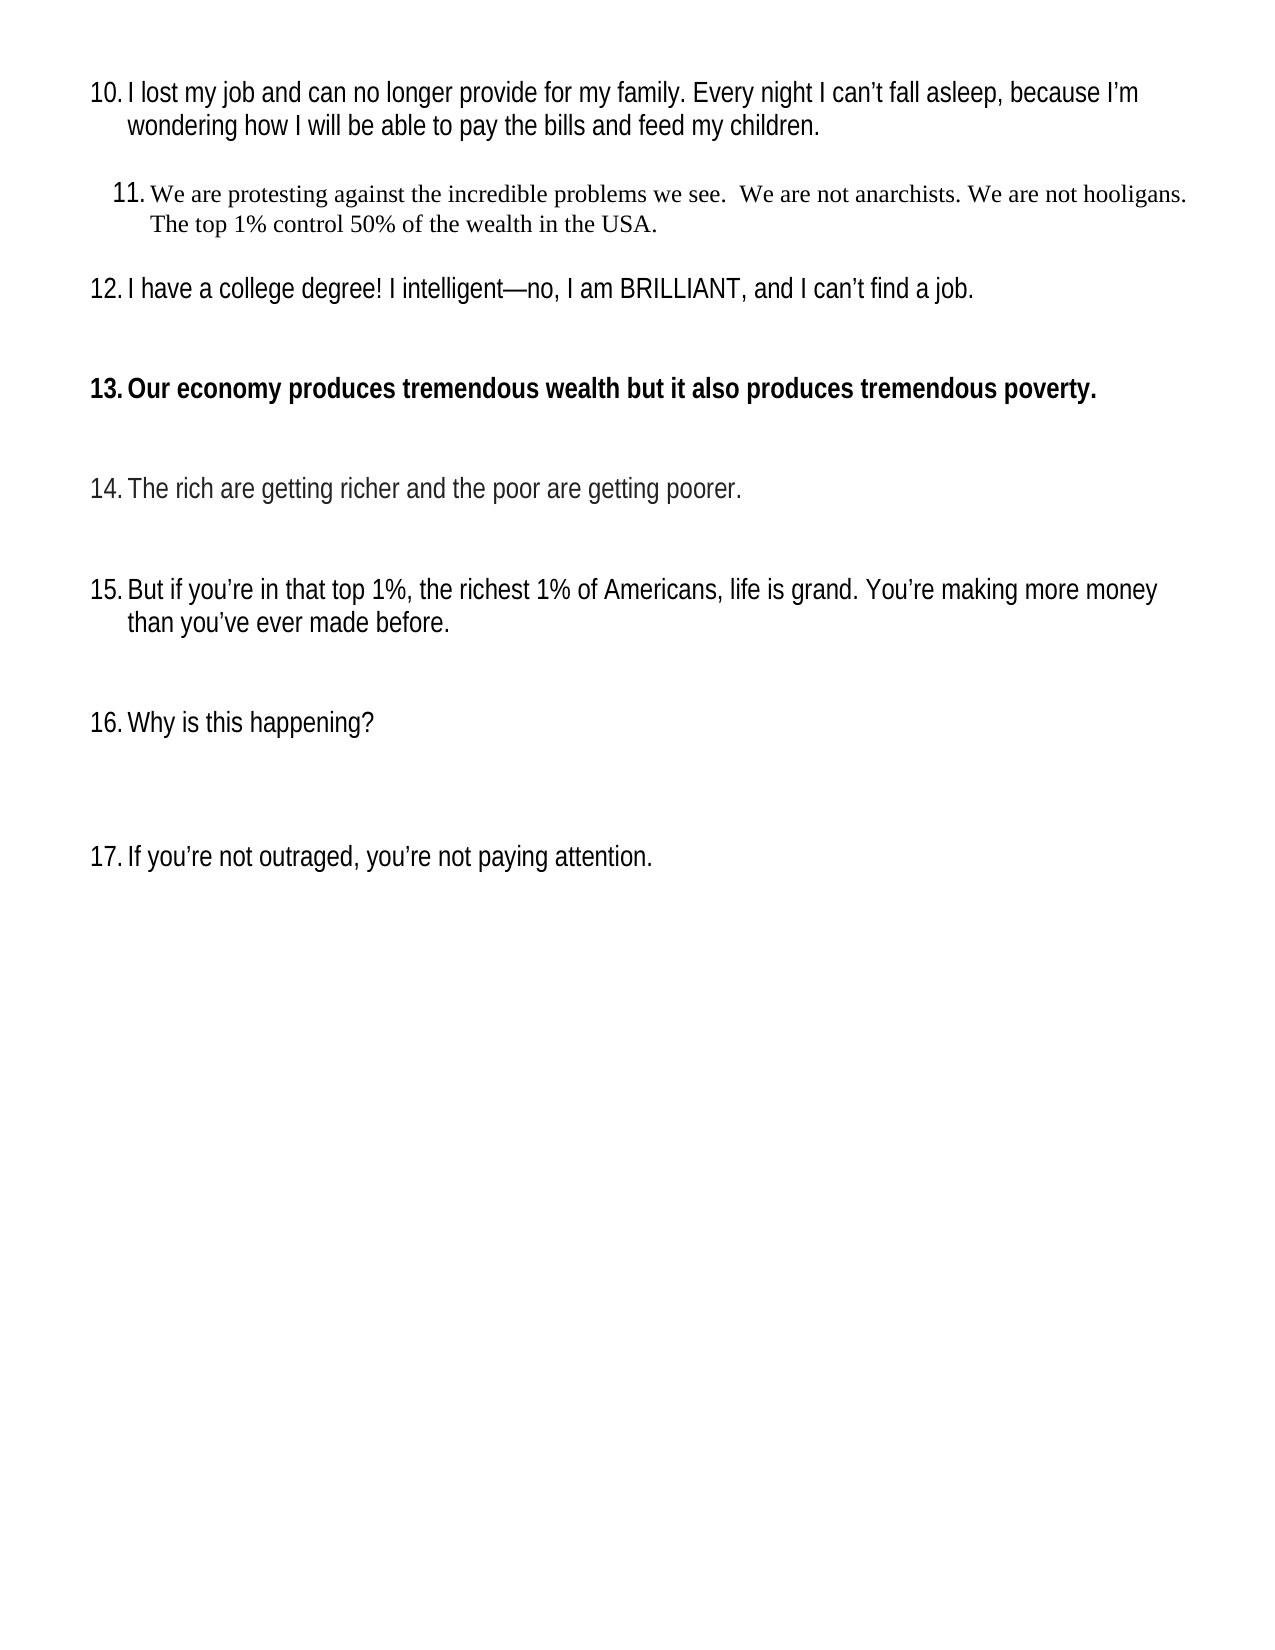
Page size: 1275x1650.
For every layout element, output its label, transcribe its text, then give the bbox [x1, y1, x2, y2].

list Why is this happening? [90, 706, 1200, 739]
list We are protesting against the incredible problems we see. We are not anarchists. We are not hooligans. The top 1% control 50% of the wealth in the USA. [112, 175, 1200, 237]
list If you’re not outraged, you’re not paying attention. [90, 839, 1200, 873]
list I lost my job and can no longer provide for my family. Every night I can’t fall asleep, because I’m wondering how I will be able to pay the bills and feed my children. [90, 75, 1200, 142]
list The rich are getting richer and the poor are getting poorer. [90, 472, 1200, 505]
list I have a college degree! I intelligent—no, I am BRILLIANT, and I can’t find a job. [90, 271, 1200, 304]
list Our economy produces tremendous wealth but it also produces tremendous poverty. [90, 371, 1200, 405]
list But if you’re in that top 1%, the richest 1% of Americans, life is grand. You’re making more money than you’ve ever made before. [90, 572, 1200, 639]
